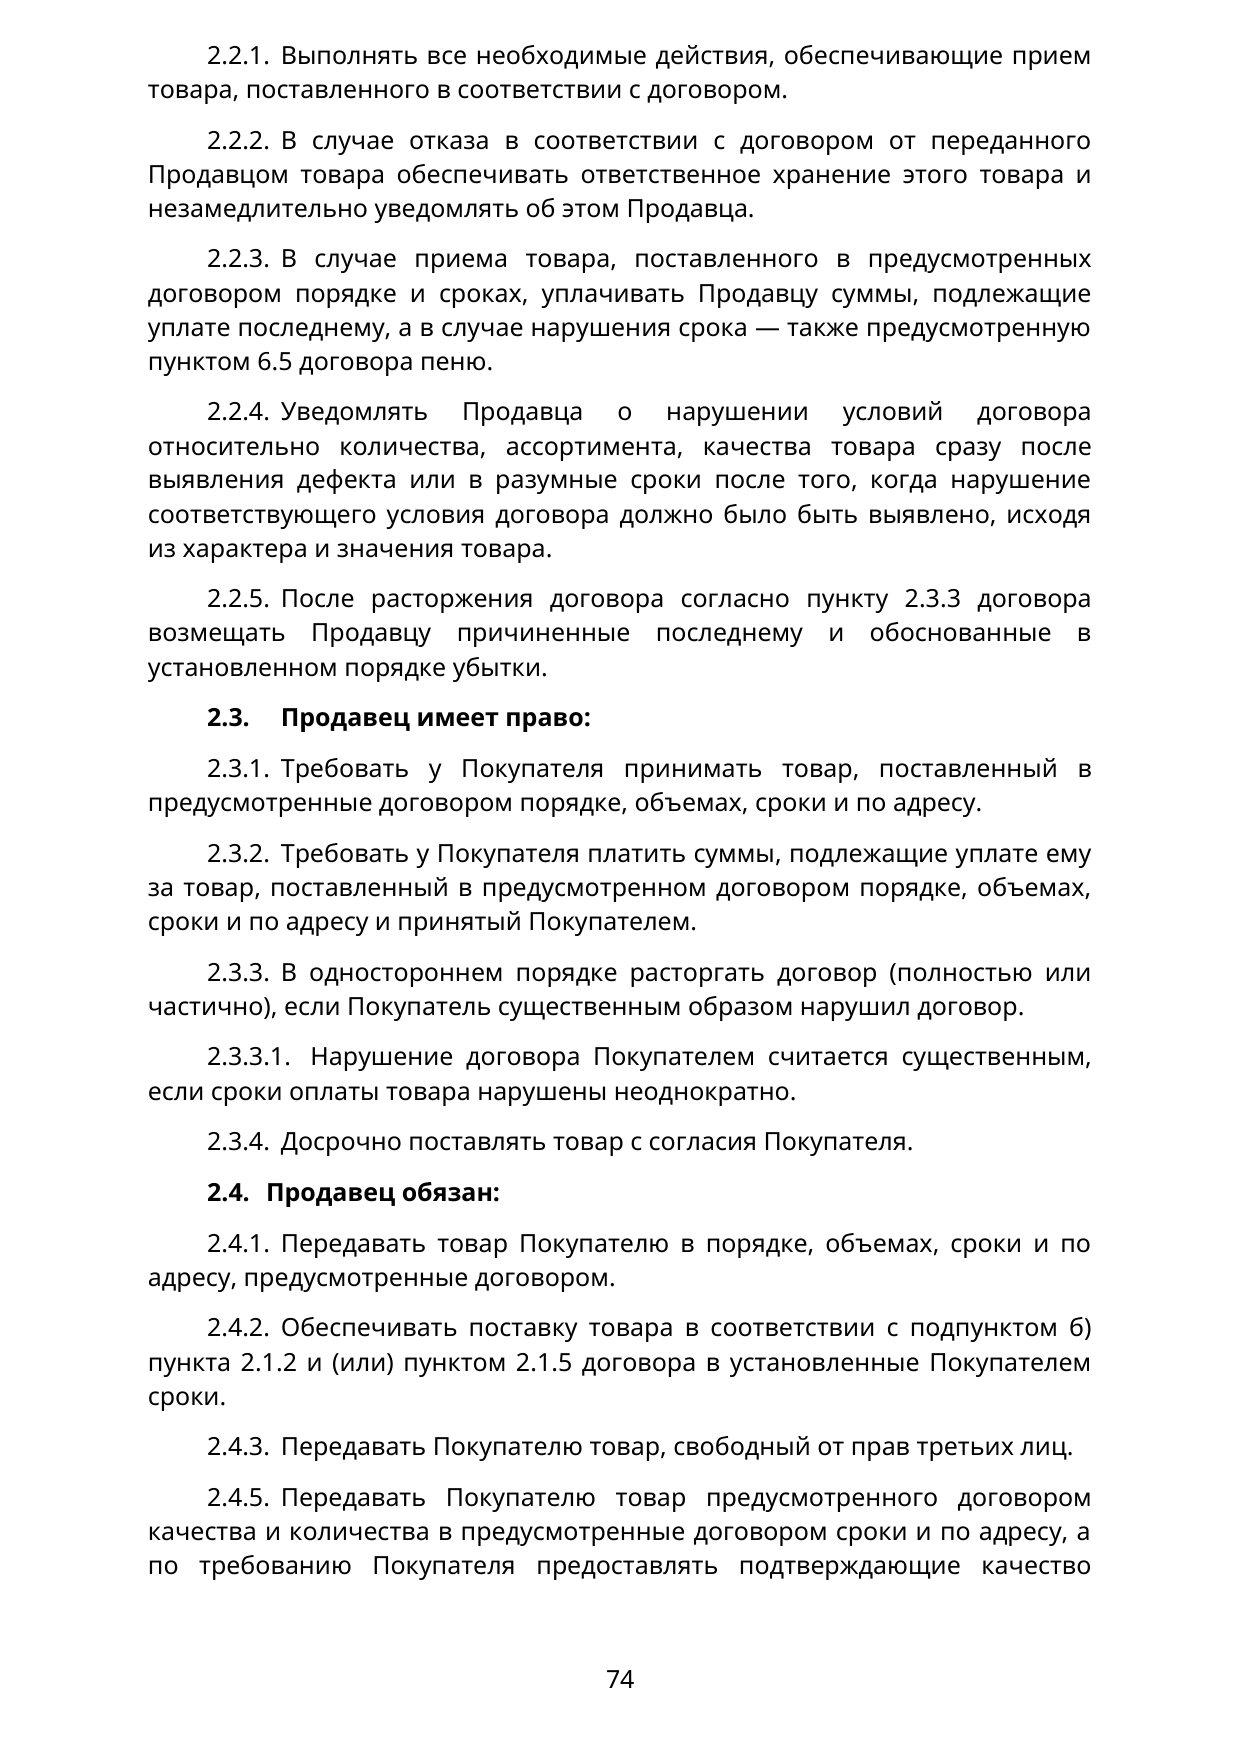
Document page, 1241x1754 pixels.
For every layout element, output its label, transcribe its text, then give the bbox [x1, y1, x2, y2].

text 2.4. Продавец обязан: [148, 1174, 1092, 1209]
text 2.3.3. В одностороннем порядке расторгать договор (полностью или частично), если Покупатель существенным образом нарушил договор. [148, 954, 1092, 1022]
text 2.2.3. В случае приема товара, поставленного в предусмотренных договором порядке и сроках, уплачивать Продавцу суммы, подлежащие уплате последнему, а в случае нарушения срока — также предусмотренную пунктом 6.5 договора пеню. [148, 241, 1092, 377]
text 2.2.5. После расторжения договора согласно пункту 2.3.3 договора возмещать Продавцу причиненные последнему и обоснованные в установленном порядке убытки. [148, 581, 1092, 683]
text 2.3.2. Требовать у Покупателя платить суммы, подлежащие уплате ему за товар, поставленный в предусмотренном договором порядке, объемах, сроки и по адресу и принятый Покупателем. [148, 835, 1092, 938]
text 2.4.3. Передавать Покупателю товар, свободный от прав третьих лиц. [148, 1429, 1092, 1463]
text 2.2.2. В случае отказа в соответствии с договором от переданного Продавцом товара обеспечивать ответственное хранение этого товара и незамедлительно уведомлять об этом Продавца. [148, 122, 1092, 224]
text 2.3. Продавец имеет право: [148, 700, 1092, 734]
text 2.3.1. Требовать у Покупателя принимать товар, поставленный в предусмотренные договором порядке, объемах, сроки и по адресу. [148, 751, 1092, 819]
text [148, 1480, 1092, 1582]
text 2.3.3.1. Нарушение договора Покупателем считается существенным, если сроки оплаты товара нарушены неоднократно. [148, 1039, 1092, 1107]
text 2.2.4. Уведомлять Продавца о нарушении условий договора относительно количества, ассортимента, качества товара сразу после выявления дефекта или в разумные сроки после того, когда нарушение соответствующего условия договора должно было быть выявлено, исходя из характера и значения товара. [148, 394, 1092, 564]
text 2.4.2. Обеспечивать поставку товара в соответствии с подпунктом б) пункта 2.1.2 и (или) пунктом 2.1.5 договора в установленные Покупателем сроки. [148, 1310, 1092, 1412]
text 2.3.4. Досрочно поставлять товар с согласия Покупателя. [148, 1124, 1092, 1158]
text 2.2.1. Выполнять все необходимые действия, обеспечивающие прием товара, поставленного в соответствии с договором. [148, 37, 1092, 106]
text 2.4.1. Передавать товар Покупателю в порядке, объемах, сроки и по адресу, предусмотренные договором. [148, 1225, 1092, 1293]
